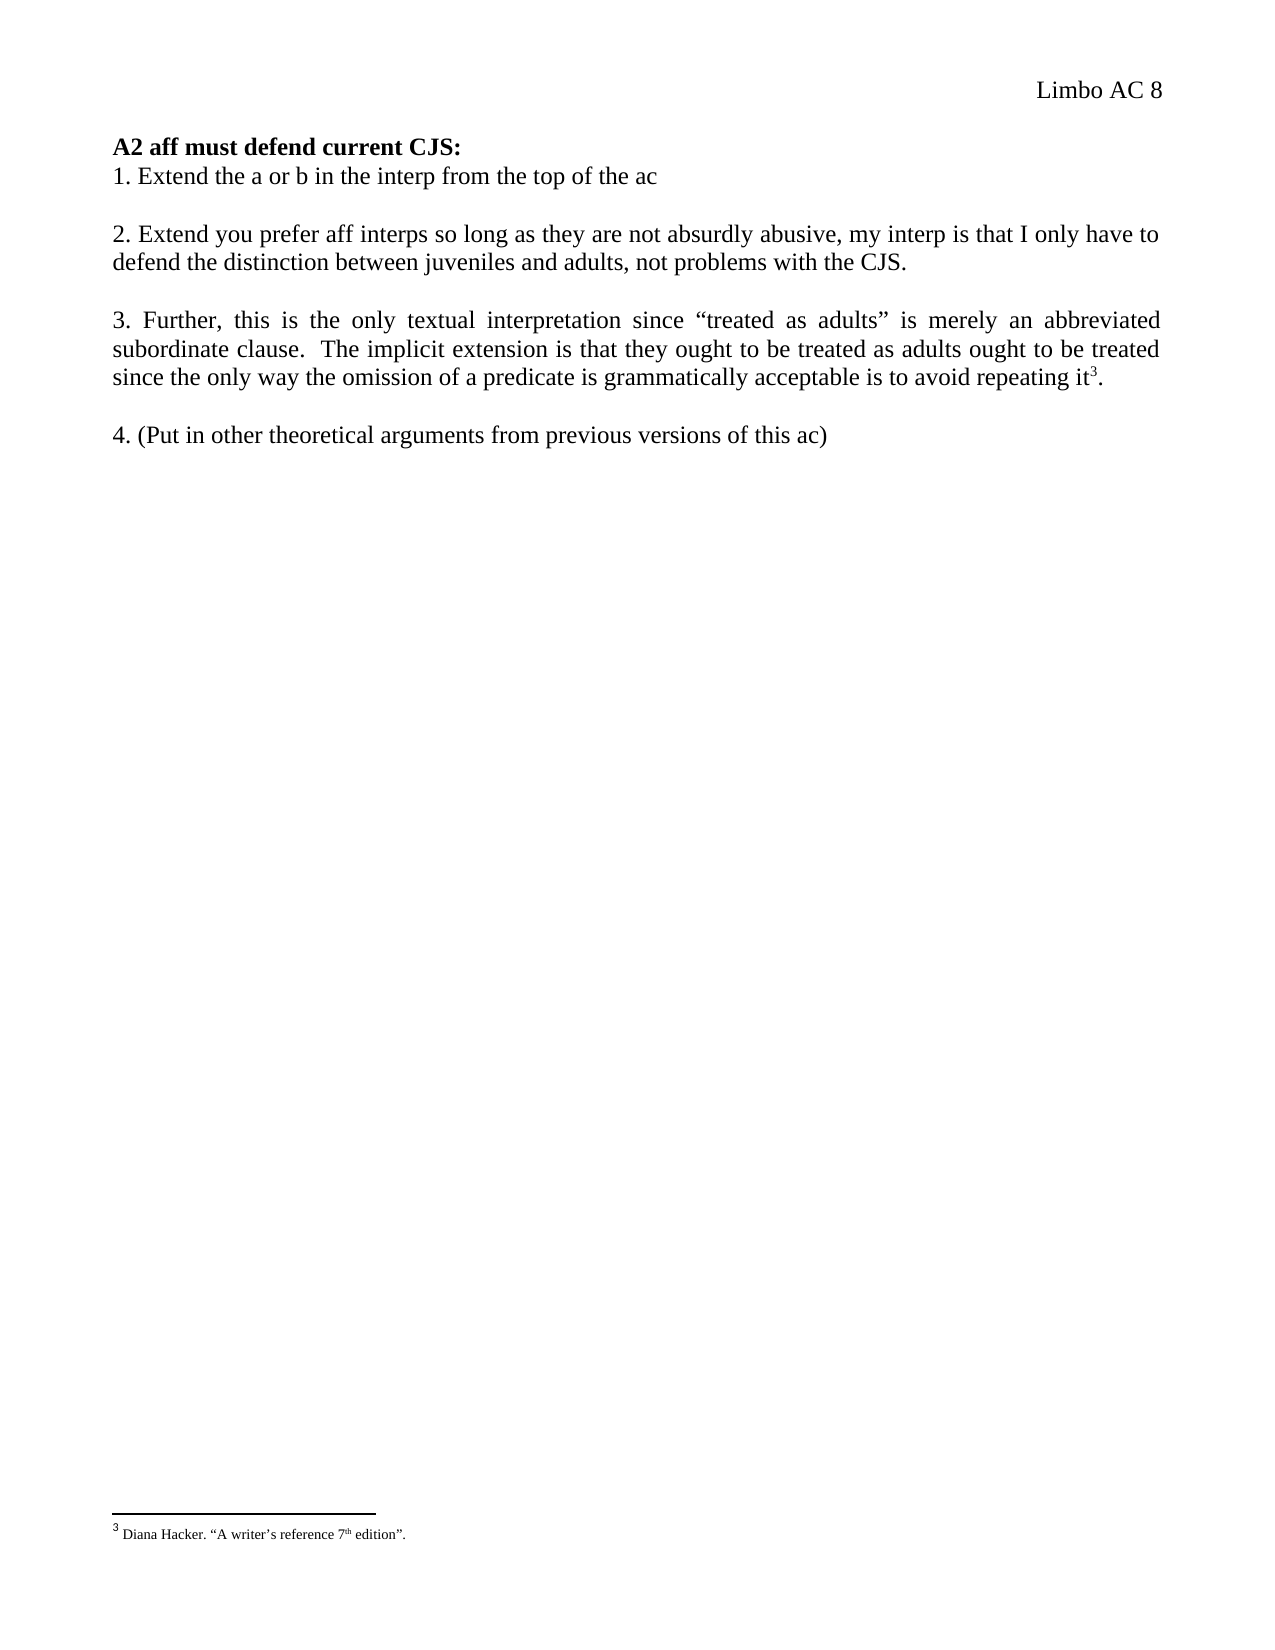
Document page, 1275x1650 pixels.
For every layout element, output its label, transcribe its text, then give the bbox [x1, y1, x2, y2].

text 2. Extend you prefer aff interps so long as they are not absurdly abusive, my interp is that I only have to defend the distinction between juveniles and adults, not problems with the CJS. [112, 219, 1162, 276]
text 4. (Put in other theoretical arguments from previous versions of this ac) [112, 420, 1162, 449]
text A2 aff must defend current CJS: [112, 132, 1162, 161]
text 1. Extend the a or b in the interp from the top of the ac [112, 161, 1162, 190]
text 3. Further, this is the only textual interpretation since “treated as adults” is merely an abbreviated subordinate clause. The implicit extension is that they ought to be treated as adults ought to be treated since the only way the omission of a predicate is grammatically acceptable is to avoid repeating it. [112, 305, 1162, 391]
